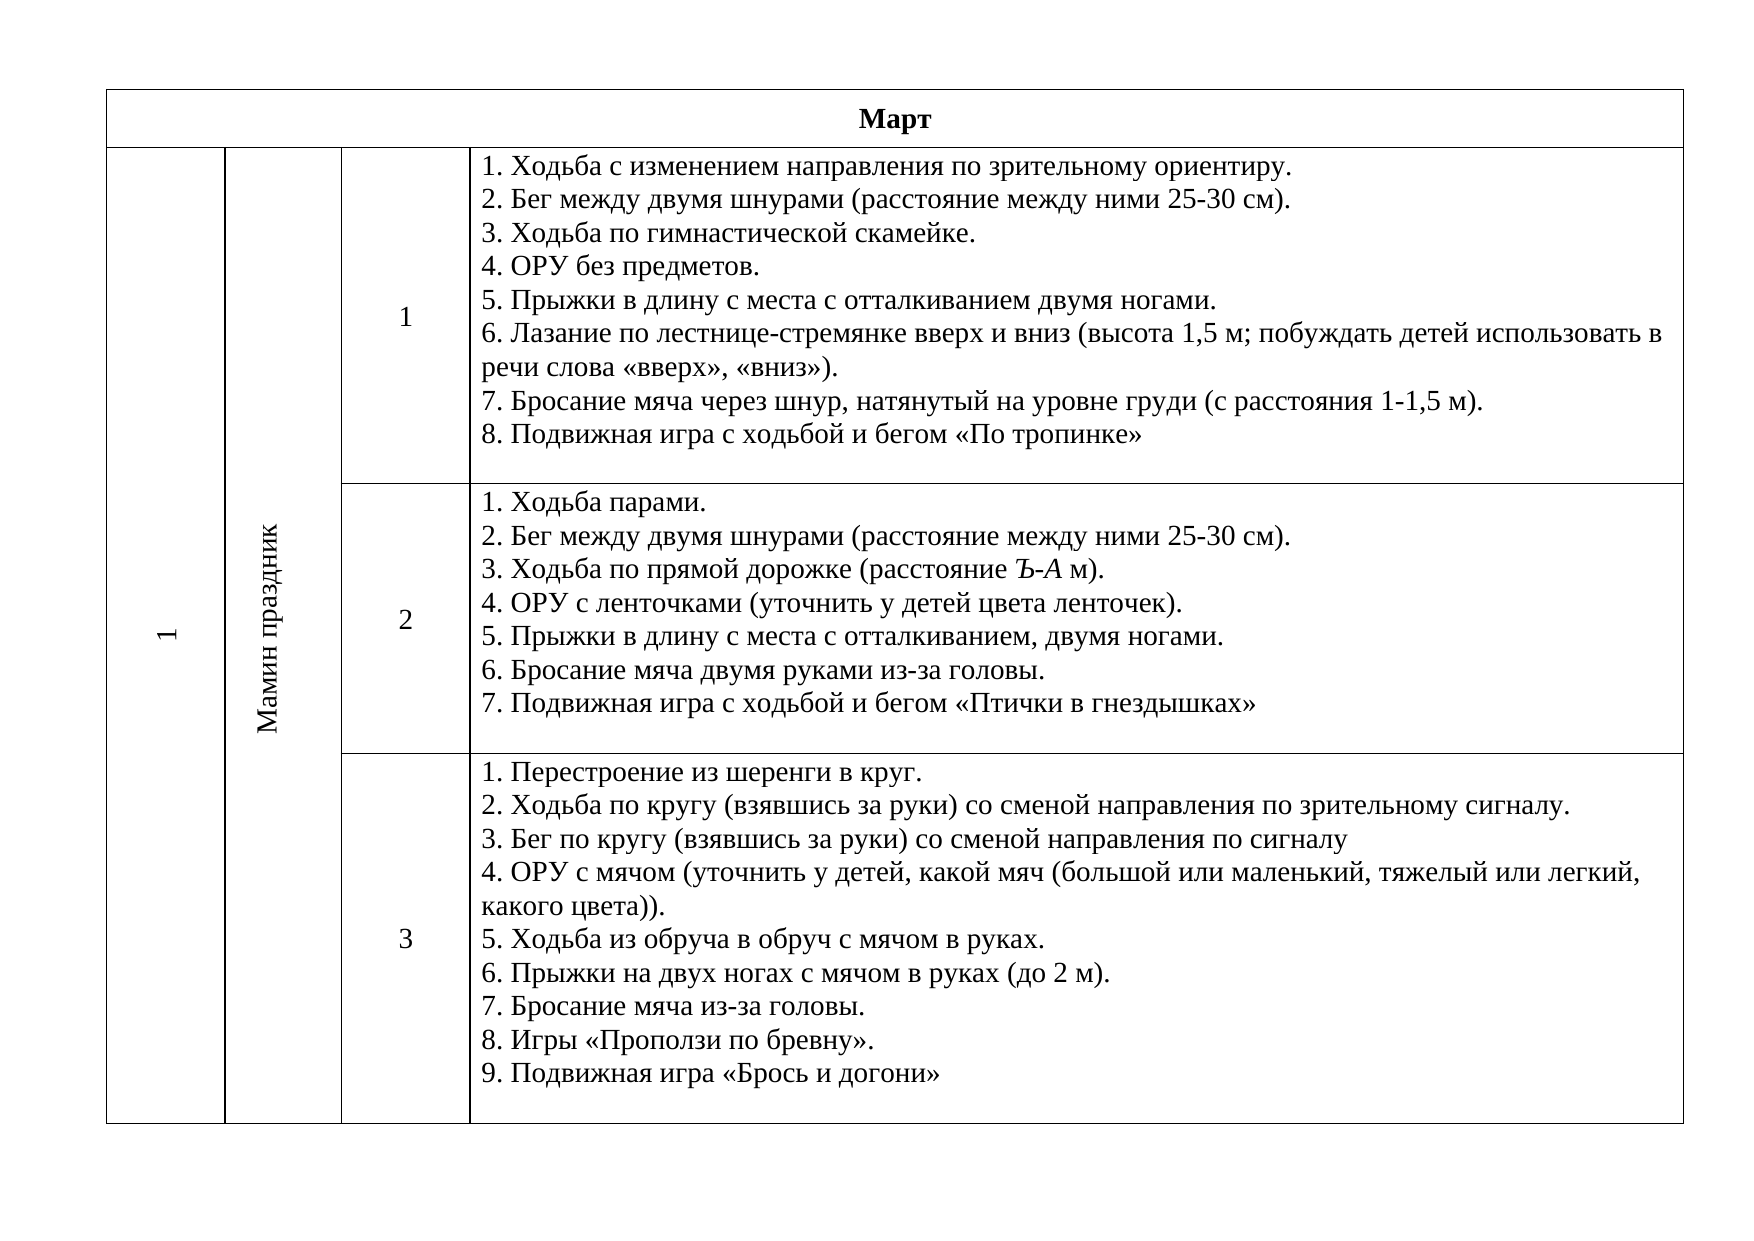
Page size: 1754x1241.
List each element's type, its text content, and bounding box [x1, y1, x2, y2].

table_cell Март [107, 90, 1683, 147]
table_cell 1. Перестроение из шеренги в круг. 2. Ходьба по кругу (взявшись за руки) со сменой направления по зрительному сигналу. 3. Бег по кругу (взявшись за руки) со сменой направления по сигналу 4. ОРУ с мячом (уточнить у детей, какой мяч (большой или маленький, тяжелый или легкий, какого цвета)). 5. Ходьба из обруча в обруч с мячом в руках. 6. Прыжки на двух ногах с мячом в руках (до 2 м). 7. Бросание мяча из-за головы. 8. Игры «Проползи по бревну». 9. Подвижная игра «Брось и догони» [471, 754, 1683, 1123]
table_cell 1 [107, 148, 224, 1123]
table_cell 3 [342, 754, 469, 1123]
table_cell 1. Ходьба с изменением направления по зрительному ориентиру. 2. Бег между двумя шнурами (расстояние между ними 25-30 см). 3. Ходьба по гимнастической скамейке. 4. ОРУ без предметов. 5. Прыжки в длину с места с отталкиванием двумя ногами. 6. Лазание по лестнице-стремянке вверх и вниз (высота 1,5 м; побуждать детей использовать в речи слова «вверх», «вниз»). 7. Бросание мяча через шнур, натянутый на уровне груди (с расстояния 1-1,5 м). 8. Подвижная игра с ходьбой и бегом «По тропинке» [471, 148, 1683, 483]
table_cell Мамин праздник [226, 148, 341, 1123]
table_cell 2 [342, 484, 469, 753]
table_cell 1 [342, 148, 469, 483]
table_cell 1. Ходьба парами. 2. Бег между двумя шнурами (расстояние между ними 25-30 см). 3. Ходьба по прямой дорожке (расстояние Ъ-А м). 4. ОРУ с ленточками (уточнить у детей цвета ленточек). 5. Прыжки в длину с места с отталкиванием, двумя ногами. 6. Бросание мяча двумя руками из-за головы. 7. Подвижная игра с ходьбой и бегом «Птички в гнездышках» [471, 484, 1683, 753]
